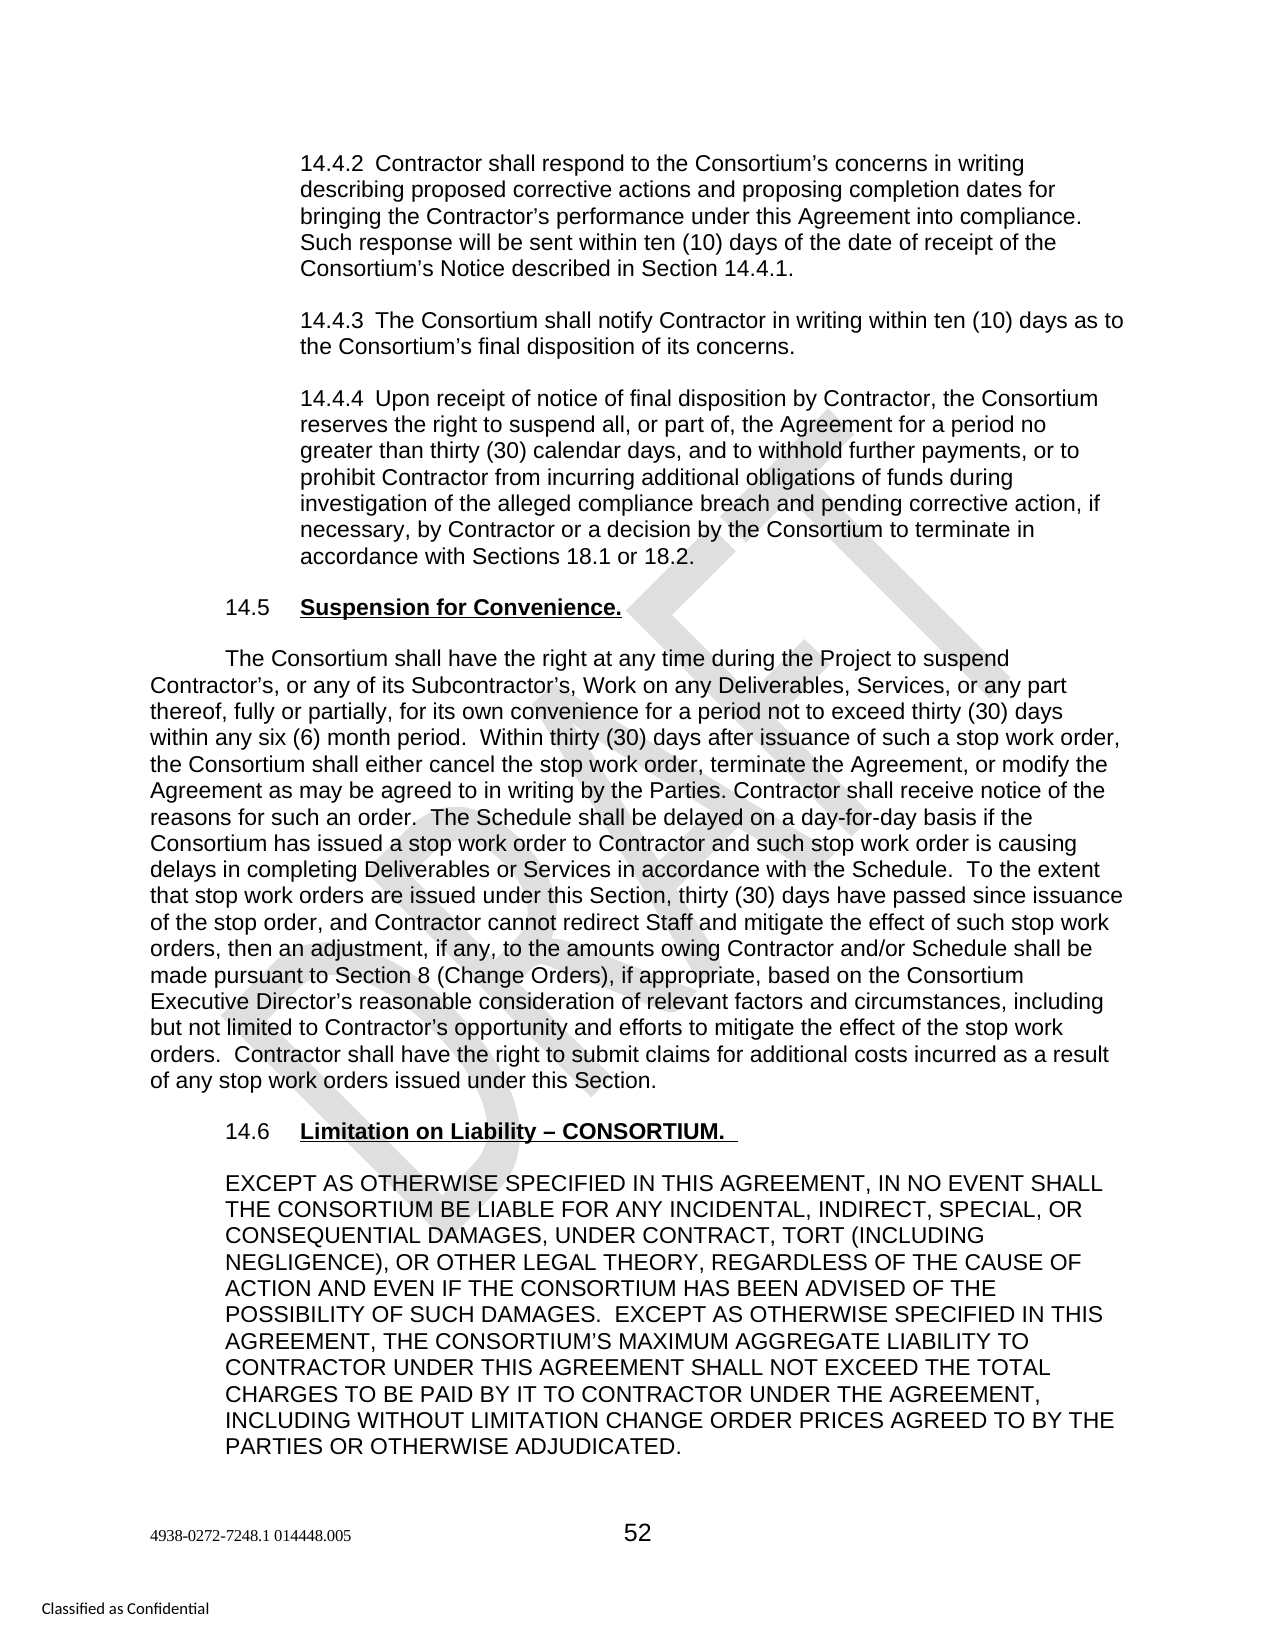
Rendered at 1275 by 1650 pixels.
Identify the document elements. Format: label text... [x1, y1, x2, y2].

text Limitation on Liability – CONSORTIUM. [225, 1118, 1125, 1145]
text Suspension for Convenience. [225, 594, 1125, 620]
text Upon receipt of notice of final disposition by Contractor, the Consortium reserves the right to suspend all, or part of, the Agreement for a period no greater than thirty (30) calendar days, and to withhold further payments, or to prohibit Contractor from incurring additional obligations of funds during investigation of the alleged compliance breach and pending corrective action, if necessary, by Contractor or a decision by the Consortium to terminate in accordance with Sections 18.1 or 18.2. [300, 384, 1125, 569]
text The Consortium shall have the right at any time during the Project to suspend Contractor’s, or any of its Subcontractor’s, Work on any Deliverables, Services, or any part thereof, fully or partially, for its own convenience for a period not to exceed thirty (30) days within any six (6) month period. Within thirty (30) days after issuance of such a stop work order, the Consortium shall either cancel the stop work order, terminate the Agreement, or modify the Agreement as may be agreed to in writing by the Parties. Contractor shall receive notice of the reasons for such an order. The Schedule shall be delayed on a day-for-day basis if the Consortium has issued a stop work order to Contractor and such stop work order is causing delays in completing Deliverables or Services in accordance with the Schedule. To the extent that stop work orders are issued under this Section, thirty (30) days have passed since issuance of the stop order, and Contractor cannot redirect Staff and mitigate the effect of such stop work orders, then an adjustment, if any, to the amounts owing Contractor and/or Schedule shall be made pursuant to Section 8 (Change Orders), if appropriate, based on the Consortium Executive Director’s reasonable consideration of relevant factors and circumstances, including but not limited to Contractor’s opportunity and efforts to mitigate the effect of the stop work orders. Contractor shall have the right to submit claims for additional costs incurred as a result of any stop work orders issued under this Section. [150, 645, 1125, 1093]
text Contractor shall respond to the Consortium’s concerns in writing describing proposed corrective actions and proposing completion dates for bringing the Contractor’s performance under this Agreement into compliance. Such response will be sent within ten (10) days of the date of receipt of the Consortium’s Notice described in Section 14.4.1. [300, 150, 1125, 282]
text EXCEPT AS OTHERWISE SPECIFIED IN THIS AGREEMENT, IN NO EVENT SHALL THE CONSORTIUM BE LIABLE FOR ANY INCIDENTAL, INDIRECT, SPECIAL, OR CONSEQUENTIAL DAMAGES, UNDER CONTRACT, TORT (INCLUDING NEGLIGENCE), OR OTHER LEGAL THEORY, REGARDLESS OF THE CAUSE OF ACTION AND EVEN IF THE CONSORTIUM HAS BEEN ADVISED OF THE POSSIBILITY OF SUCH DAMAGES. EXCEPT AS OTHERWISE SPECIFIED IN THIS AGREEMENT, THE CONSORTIUM’S MAXIMUM AGGREGATE LIABILITY TO CONTRACTOR UNDER THIS AGREEMENT SHALL NOT EXCEED THE TOTAL CHARGES TO BE PAID BY IT TO CONTRACTOR UNDER THE AGREEMENT, INCLUDING WITHOUT LIMITATION CHANGE ORDER PRICES AGREED TO BY THE PARTIES OR OTHERWISE ADJUDICATED. [225, 1170, 1125, 1459]
text The Consortium shall notify Contractor in writing within ten (10) days as to the Consortium’s final disposition of its concerns. [300, 307, 1125, 359]
